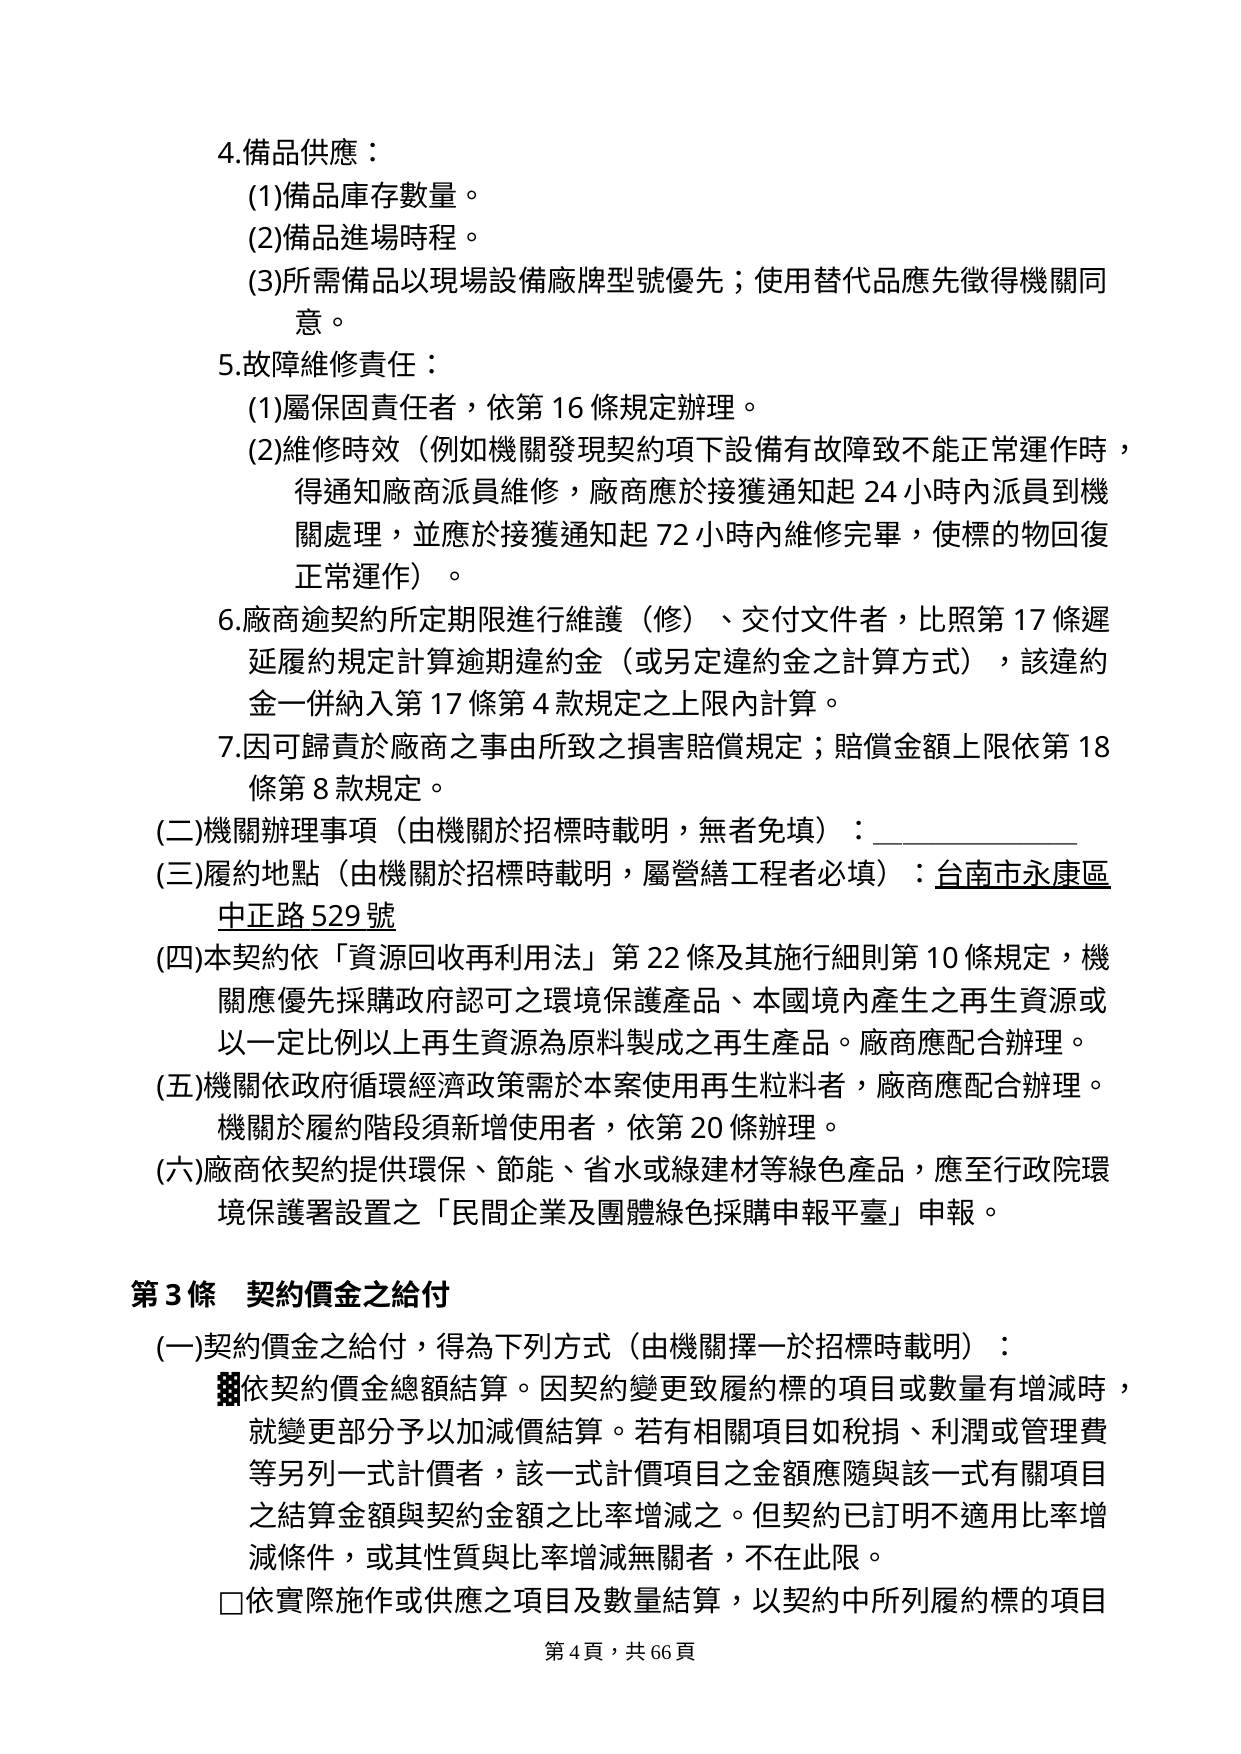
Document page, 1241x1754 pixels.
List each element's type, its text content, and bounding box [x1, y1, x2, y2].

text (1)備品庫存數量。 [248, 172, 1110, 215]
text 第3條 契約價金之給付 [130, 1271, 1110, 1314]
text (四)本契約依「資源回收再利用法」第22條及其施行細則第10條規定，機關應優先採購政府認可之環境保護產品、本國境內產生之再生資源或以一定比例以上再生資源為原料製成之再生產品。廠商應配合辦理。 [156, 935, 1110, 1062]
text ▓依契約價金總額結算。因契約變更致履約標的項目或數量有增減時，就變更部分予以加減價結算。若有相關項目如稅捐、利潤或管理費等另列一式計價者，該一式計價項目之金額應隨與該一式有關項目之結算金額與契約金額之比率增減之。但契約已訂明不適用比率增減條件，或其性質與比率增減無關者，不在此限。 [217, 1366, 1110, 1577]
text 4.備品供應： [217, 130, 1110, 172]
text (五)機關依政府循環經濟政策需於本案使用再生粒料者，廠商應配合辦理。機關於履約階段須新增使用者，依第20條辦理。 [156, 1062, 1110, 1147]
text (1)屬保固責任者，依第16條規定辦理。 [248, 384, 1110, 427]
text (三)履約地點（由機關於招標時載明，屬營繕工程者必填）：台南市永康區中正路529號 [156, 850, 1110, 935]
text 6.廠商逾契約所定期限進行維護（修）、交付文件者，比照第17條遲延履約規定計算逾期違約金（或另定違約金之計算方式），該違約金一併納入第17條第4款規定之上限內計算。 [217, 596, 1110, 723]
text (六)廠商依契約提供環保、節能、省水或綠建材等綠色產品，應至行政院環境保護署設置之「民間企業及團體綠色採購申報平臺」申報。 [156, 1147, 1110, 1232]
text (2)維修時效（例如機關發現契約項下設備有故障致不能正常運作時，得通知廠商派員維修，廠商應於接獲通知起24小時內派員到機關處理，並應於接獲通知起72小時內維修完畢，使標的物回復正常運作）。 [248, 427, 1110, 596]
text (二)機關辦理事項（由機關於招標時載明，無者免填）：＿＿＿＿＿＿＿ [156, 808, 1110, 850]
text (2)備品進場時程。 [248, 215, 1110, 257]
text 7.因可歸責於廠商之事由所致之損害賠償規定；賠償金額上限依第18條第8款規定。 [217, 723, 1110, 808]
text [217, 1577, 1110, 1620]
text (一)契約價金之給付，得為下列方式（由機關擇一於招標時載明）： [156, 1323, 1110, 1366]
text (3)所需備品以現場設備廠牌型號優先；使用替代品應先徵得機關同意。 [248, 257, 1110, 342]
text 5.故障維修責任： [217, 342, 1110, 384]
